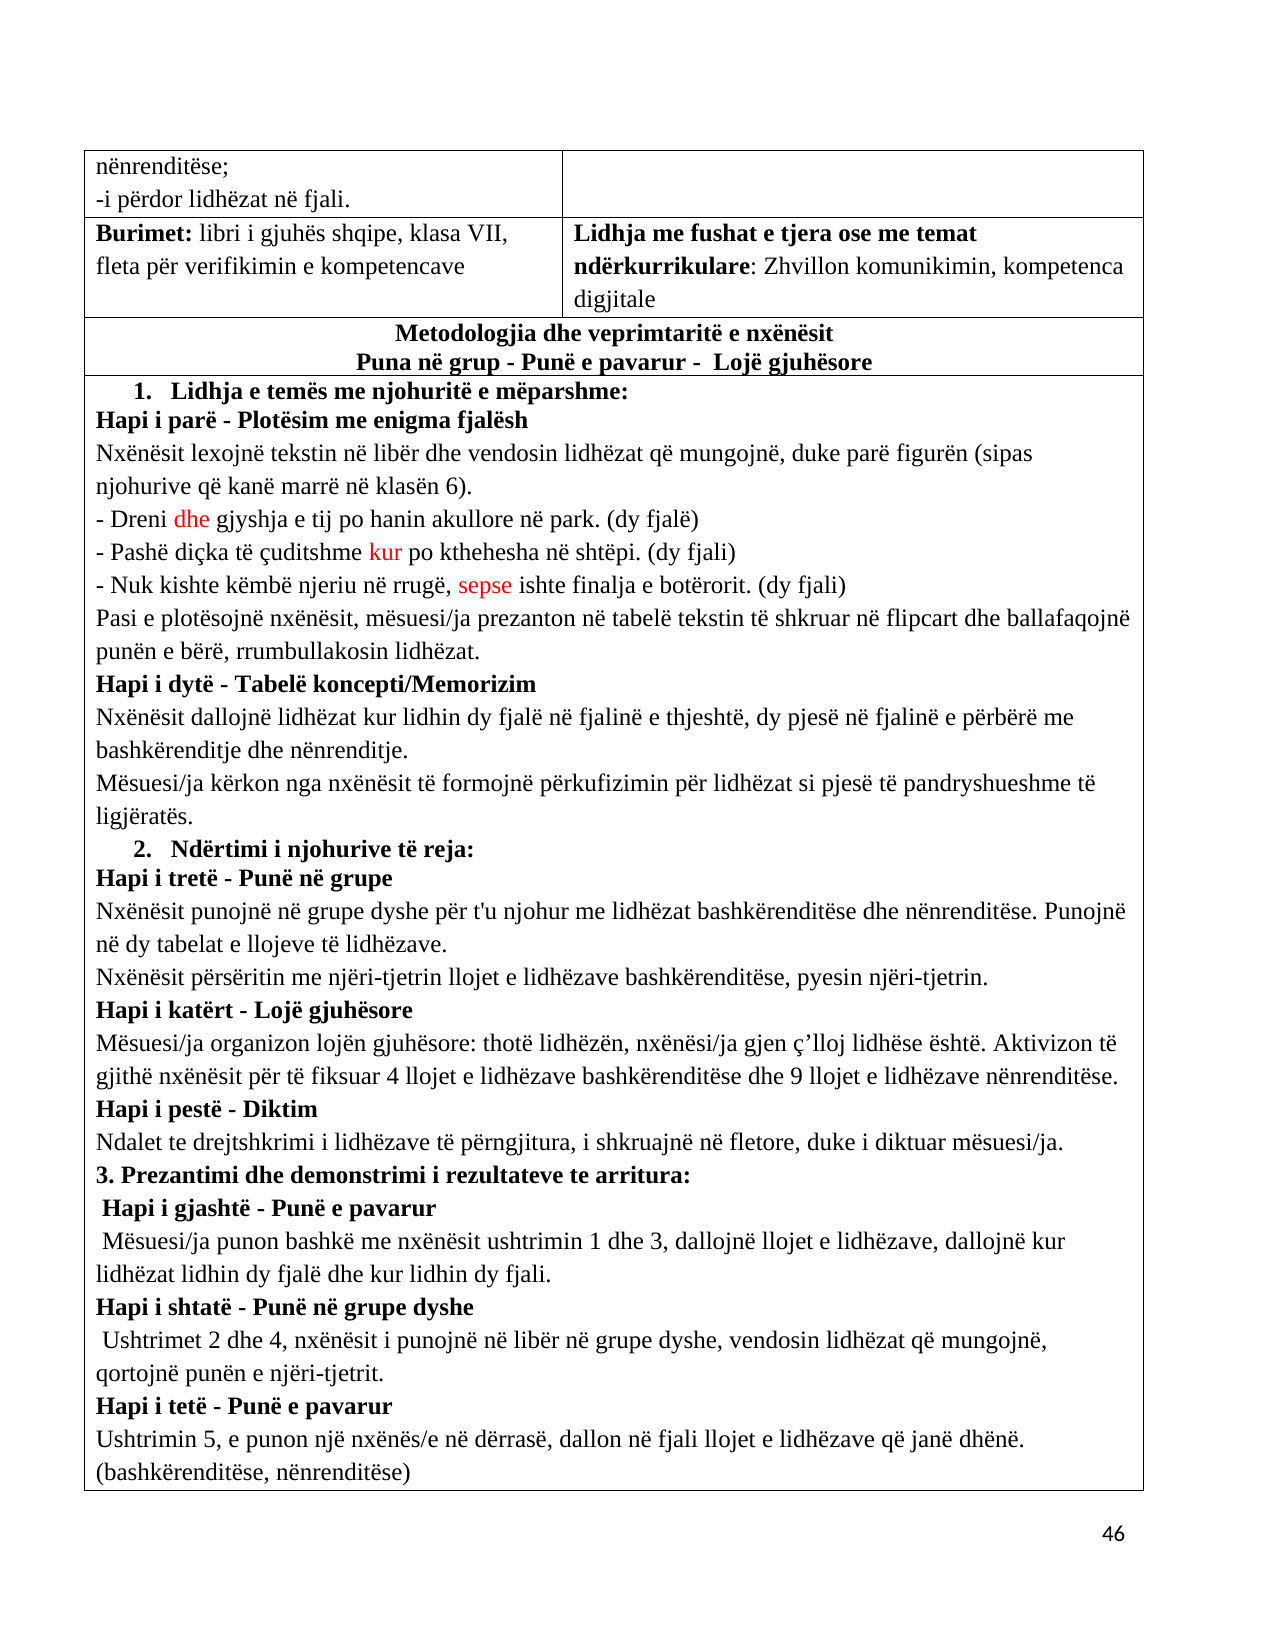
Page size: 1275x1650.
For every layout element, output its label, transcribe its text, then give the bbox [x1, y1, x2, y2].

table_cell Burimet: libri i gjuhës shqipe, klasa VII, fleta për verifikimin e kompetencave [85, 218, 562, 317]
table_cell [563, 151, 1143, 217]
table_cell Metodologjia dhe veprimtaritë e nxënësit Puna në grup - Punë e pavarur - Lojë gjuhësore [85, 318, 1143, 375]
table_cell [85, 151, 562, 217]
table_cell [85, 376, 1143, 1490]
table_cell Lidhja me fushat e tjera ose me temat ndërkurrikulare: Zhvillon komunikimin, kompetenca digjitale [563, 218, 1143, 317]
